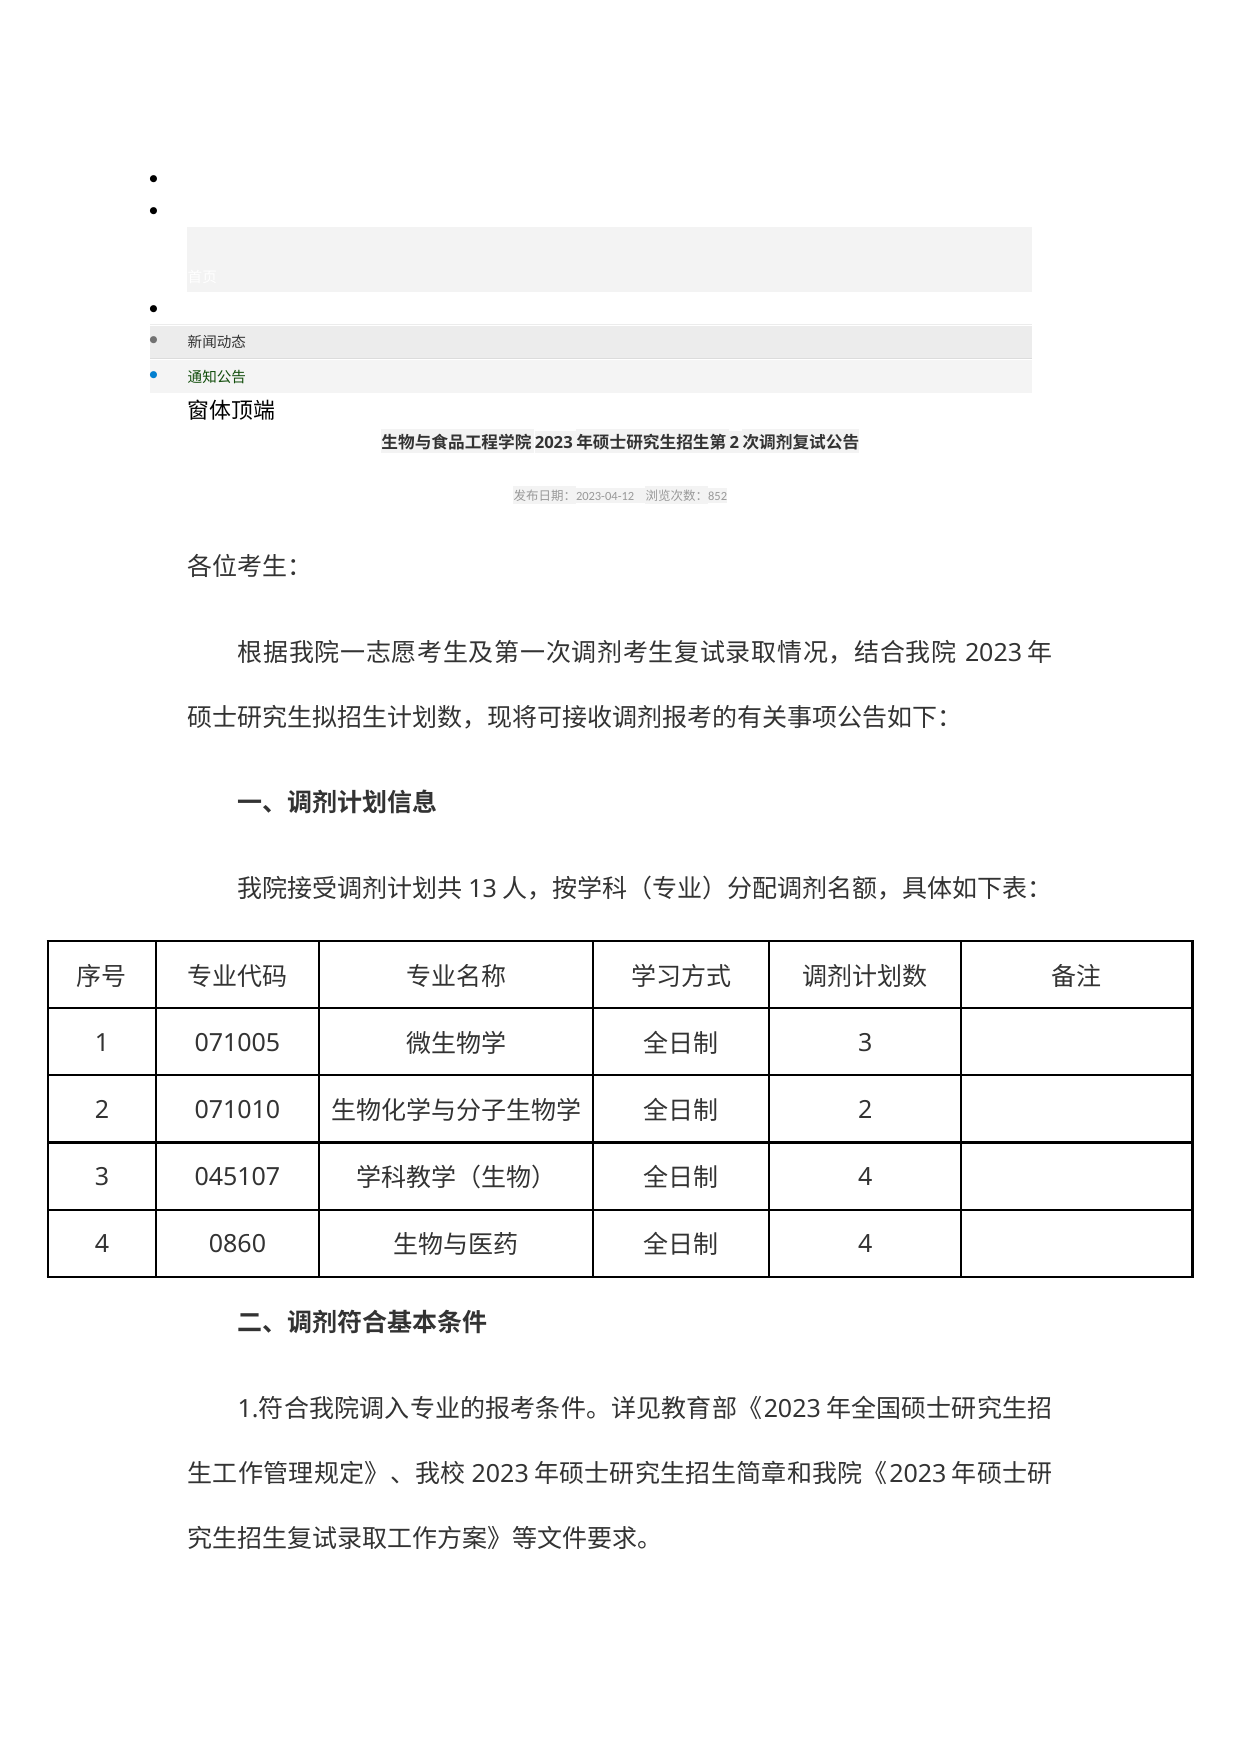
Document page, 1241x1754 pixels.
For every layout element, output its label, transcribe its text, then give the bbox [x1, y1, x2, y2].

table_cell 1 [49, 1009, 155, 1074]
table_header 序号 [49, 942, 155, 1007]
text 二、调剂符合基本条件 [187, 1288, 1053, 1353]
text 1.符合我院调入专业的报考条件。详见教育部《2023年全国硕士研究生招生工作管理规定》、我校2023年硕士研究生招生简章和我院《2023年硕士研究生招生复试录取工作方案》等文件要求。 [187, 1374, 1053, 1569]
table_cell 生物与医药 [320, 1211, 592, 1276]
text 发布日期：2023-04-12 浏览次数：852 [187, 478, 1053, 511]
table_header 专业代码 [157, 942, 318, 1007]
table_cell 全日制 [594, 1009, 768, 1074]
table_cell [962, 1076, 1191, 1141]
table_cell 全日制 [594, 1144, 768, 1208]
table_header 学习方式 [594, 942, 768, 1007]
text 我院接受调剂计划共 13人，按学科（专业）分配调剂名额，具体如下表： [187, 854, 1053, 919]
table_header 专业名称 [320, 942, 592, 1007]
table_cell 3 [770, 1009, 960, 1074]
table_header 备注 [962, 942, 1191, 1007]
table_cell 2 [49, 1076, 155, 1141]
table_cell 045107 [157, 1144, 318, 1208]
list 通知公告 [150, 360, 1032, 393]
table_cell 3 [49, 1144, 155, 1208]
text 根据我院一志愿考生及第一次调剂考生复试录取情况，结合我院2023年硕士研究生拟招生计划数，现将可接收调剂报考的有关事项公告如下： [187, 618, 1053, 748]
table_cell 生物化学与分子生物学 [320, 1076, 592, 1141]
table_cell 0860 [157, 1211, 318, 1276]
text 首页 [187, 227, 1032, 292]
table_cell [962, 1009, 1191, 1074]
table_cell 4 [49, 1211, 155, 1276]
text 各位考生： [187, 532, 1053, 597]
table_header 调剂计划数 [770, 942, 960, 1007]
table_cell 4 [770, 1144, 960, 1208]
list 新闻动态 [150, 326, 1032, 358]
text 一、调剂计划信息 [187, 768, 1053, 833]
table_cell [962, 1211, 1191, 1276]
subtitle 生物与食品工程学院2023年硕士研究生招生第2次调剂复试公告 [187, 425, 1053, 458]
table_cell 4 [770, 1211, 960, 1276]
table_cell 071010 [157, 1076, 318, 1141]
table_cell 学科教学（生物） [320, 1144, 592, 1208]
table_cell 全日制 [594, 1211, 768, 1276]
table_cell [962, 1144, 1191, 1208]
table_cell 微生物学 [320, 1009, 592, 1074]
table_cell 2 [770, 1076, 960, 1141]
table_cell 全日制 [594, 1076, 768, 1141]
table_cell 071005 [157, 1009, 318, 1074]
